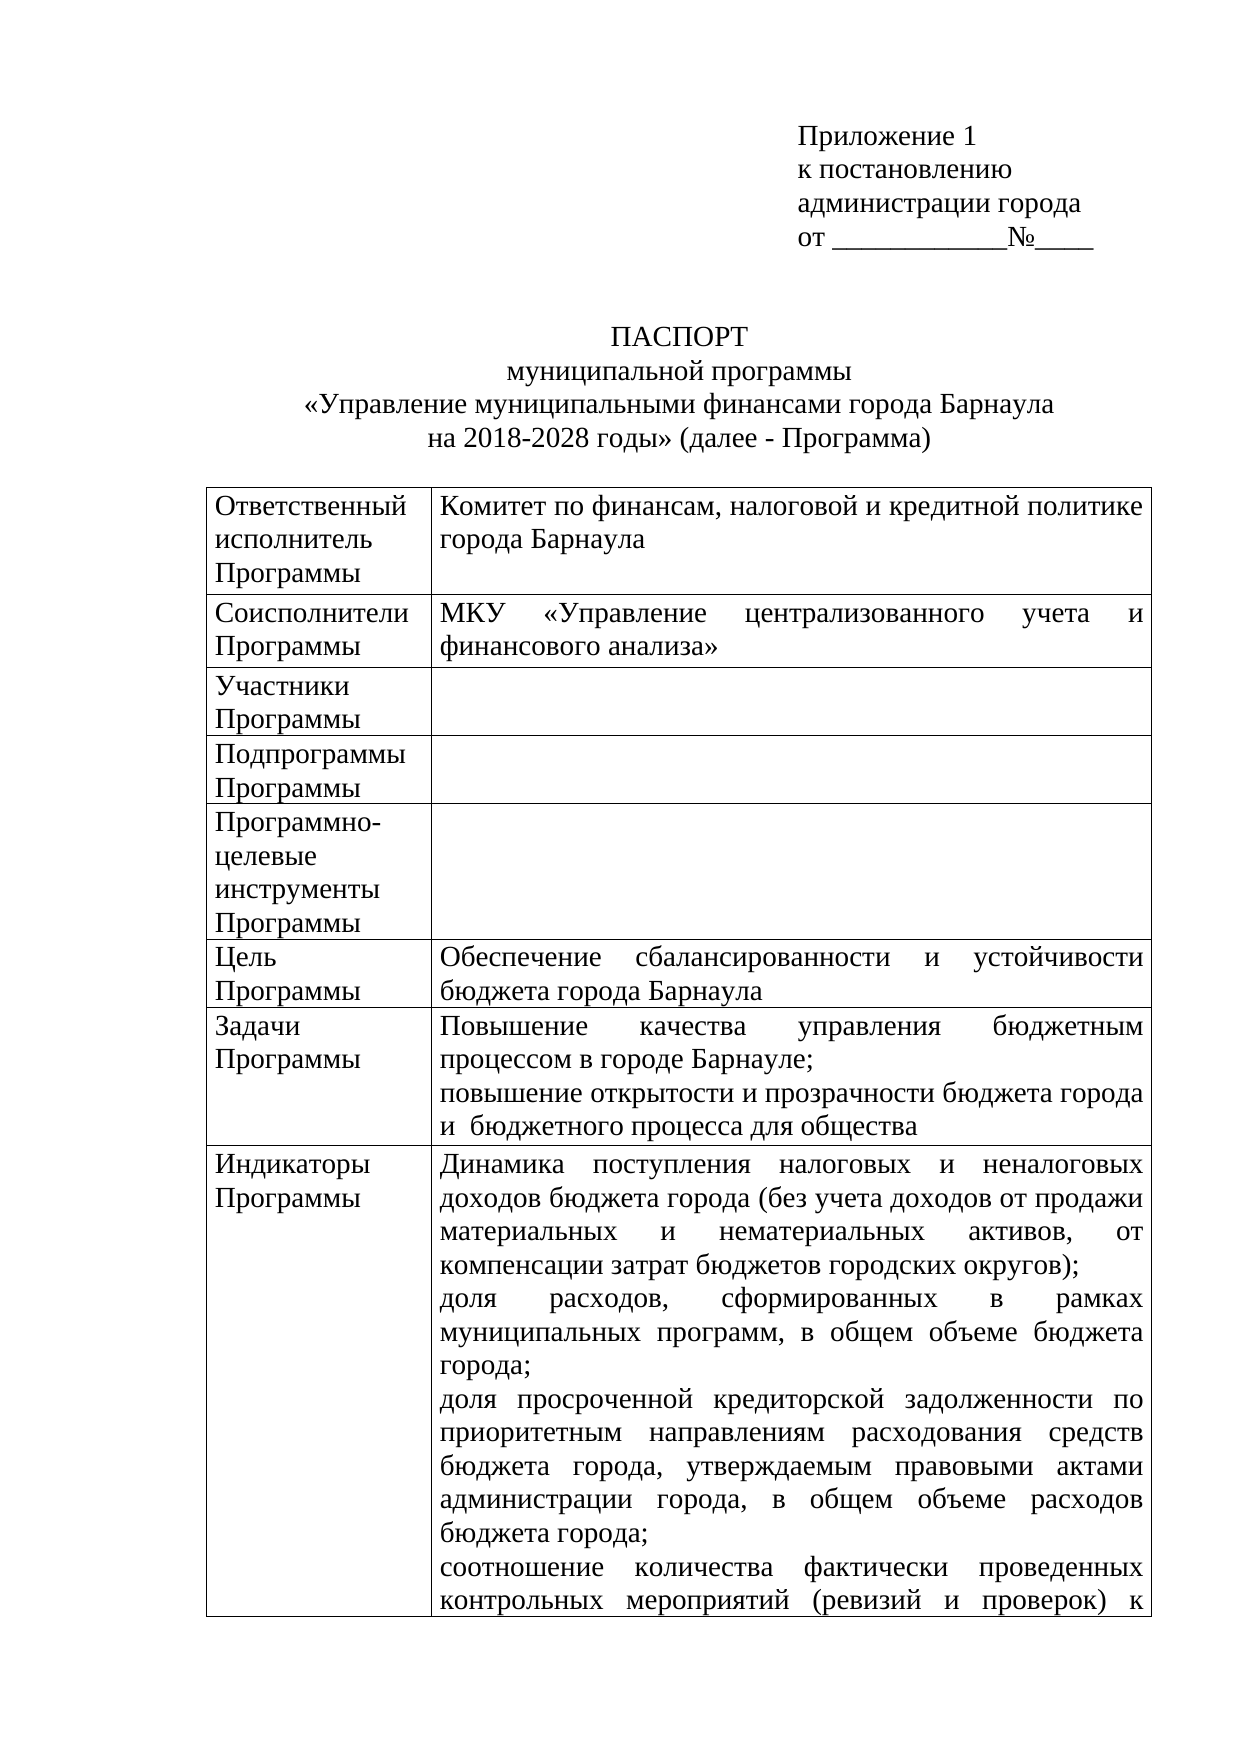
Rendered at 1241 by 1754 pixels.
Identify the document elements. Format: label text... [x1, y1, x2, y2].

text от ____________№____ [797, 219, 1152, 252]
table_cell [432, 668, 1151, 735]
table_header Ответственный исполнитель Программы [207, 488, 431, 594]
text Приложение 1 [797, 118, 1152, 152]
table_cell [432, 736, 1151, 803]
table_cell Подпрограммы Программы [207, 736, 431, 803]
text муниципальной программы [207, 353, 1152, 386]
text «Управление муниципальными финансами города Барнаула на 2018-2028 годы» (далее - Программа) [207, 386, 1152, 453]
text к постановлению [797, 152, 1166, 185]
table_cell Участники Программы [207, 668, 431, 735]
table_cell Обеспечение сбалансированности и устойчивости бюджета города Барнаула [432, 940, 1151, 1007]
table_header Комитет по финансам, налоговой и кредитной политике города Барнаула [432, 488, 1151, 594]
text администрации города [797, 185, 1152, 219]
table_cell Задачи Программы [207, 1008, 431, 1145]
table_cell Цель Программы [207, 940, 431, 1007]
table_cell [432, 804, 1151, 938]
table_cell МКУ «Управление централизованного учета и финансового анализа» [432, 595, 1151, 667]
table_cell Программно-целевые инструменты Программы [207, 804, 431, 938]
table_cell Соисполнители Программы [207, 595, 431, 667]
text ПАСПОРТ [207, 319, 1152, 353]
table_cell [432, 1146, 1151, 1616]
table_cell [207, 1146, 431, 1616]
table_cell Повышение качества управления бюджетным процессом в городе Барнауле; повышение открытости и прозрачности бюджета города и бюджетного процесса для общества [432, 1008, 1151, 1145]
